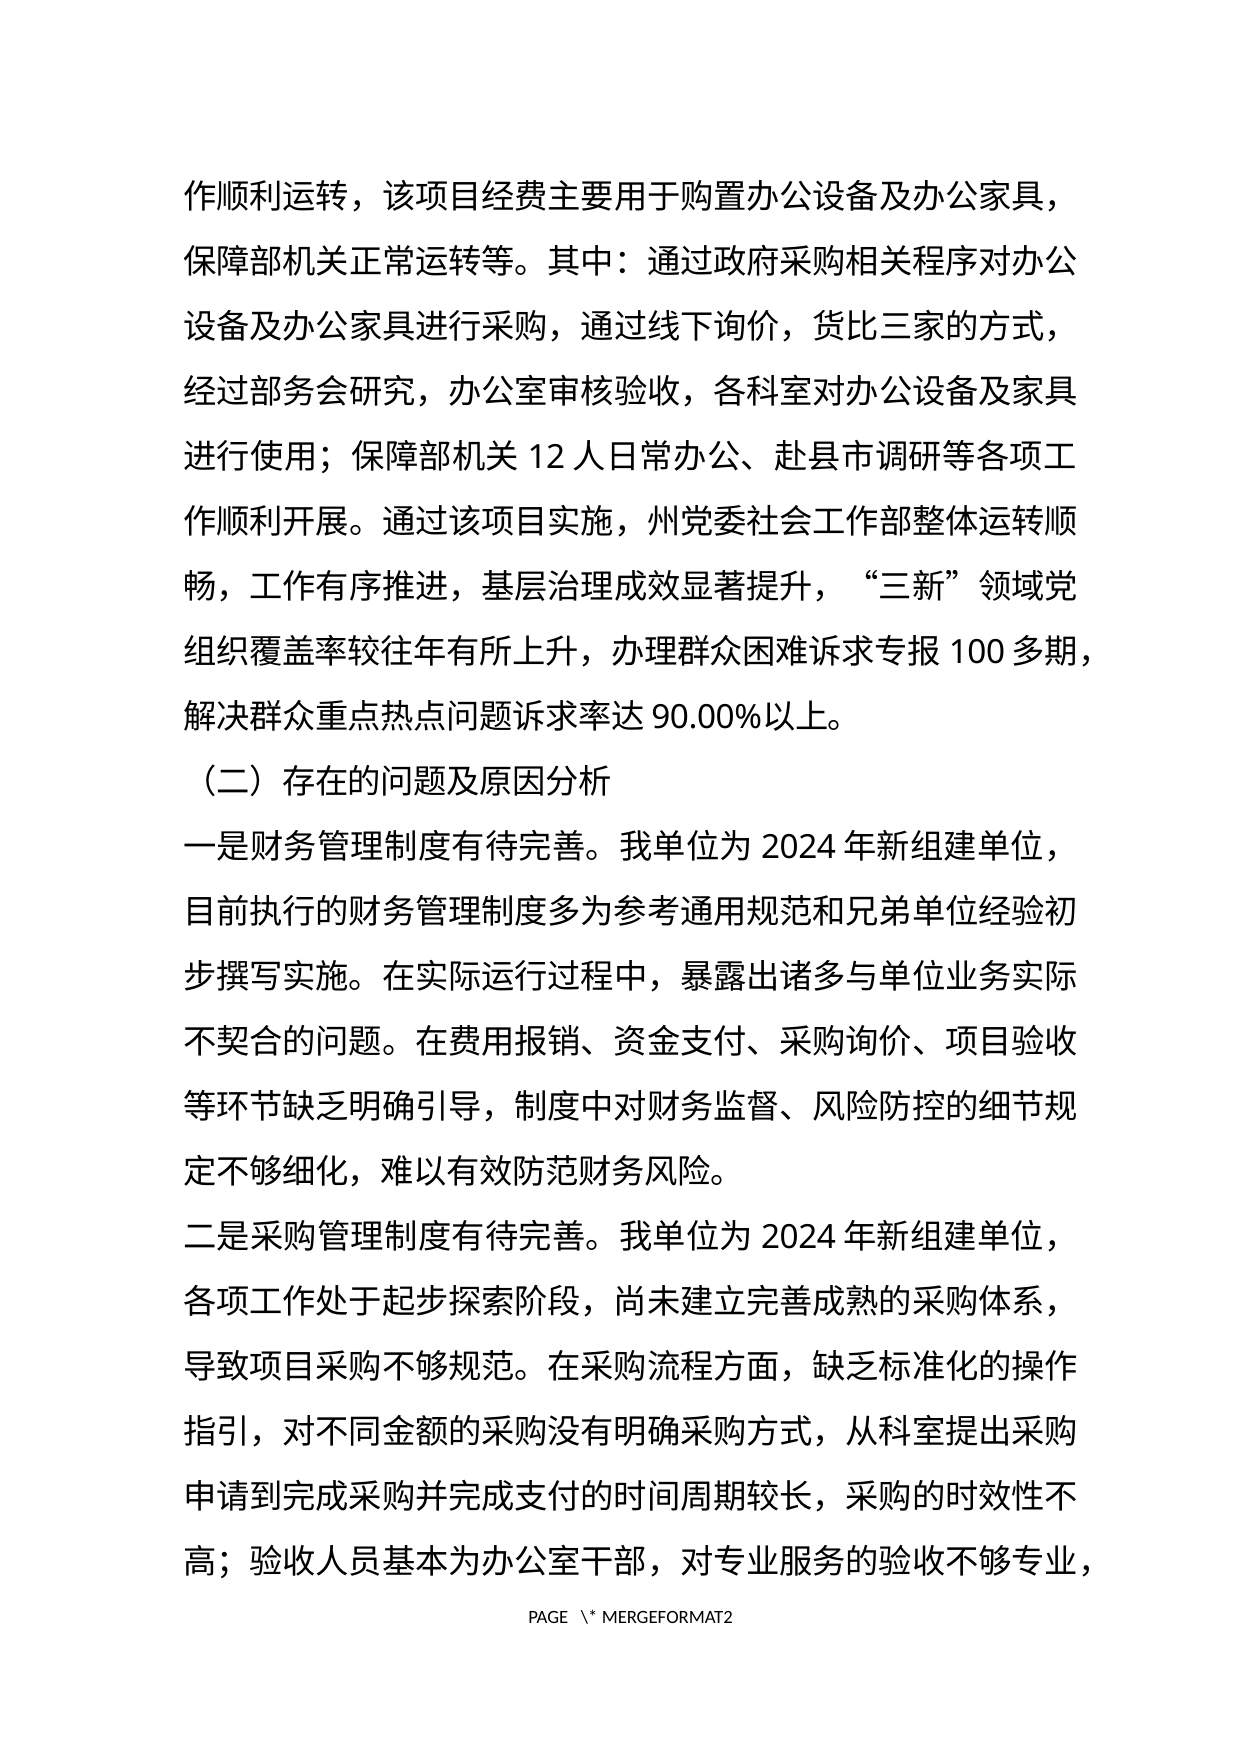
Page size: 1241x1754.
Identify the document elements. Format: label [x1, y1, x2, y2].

text [183, 162, 1078, 1592]
